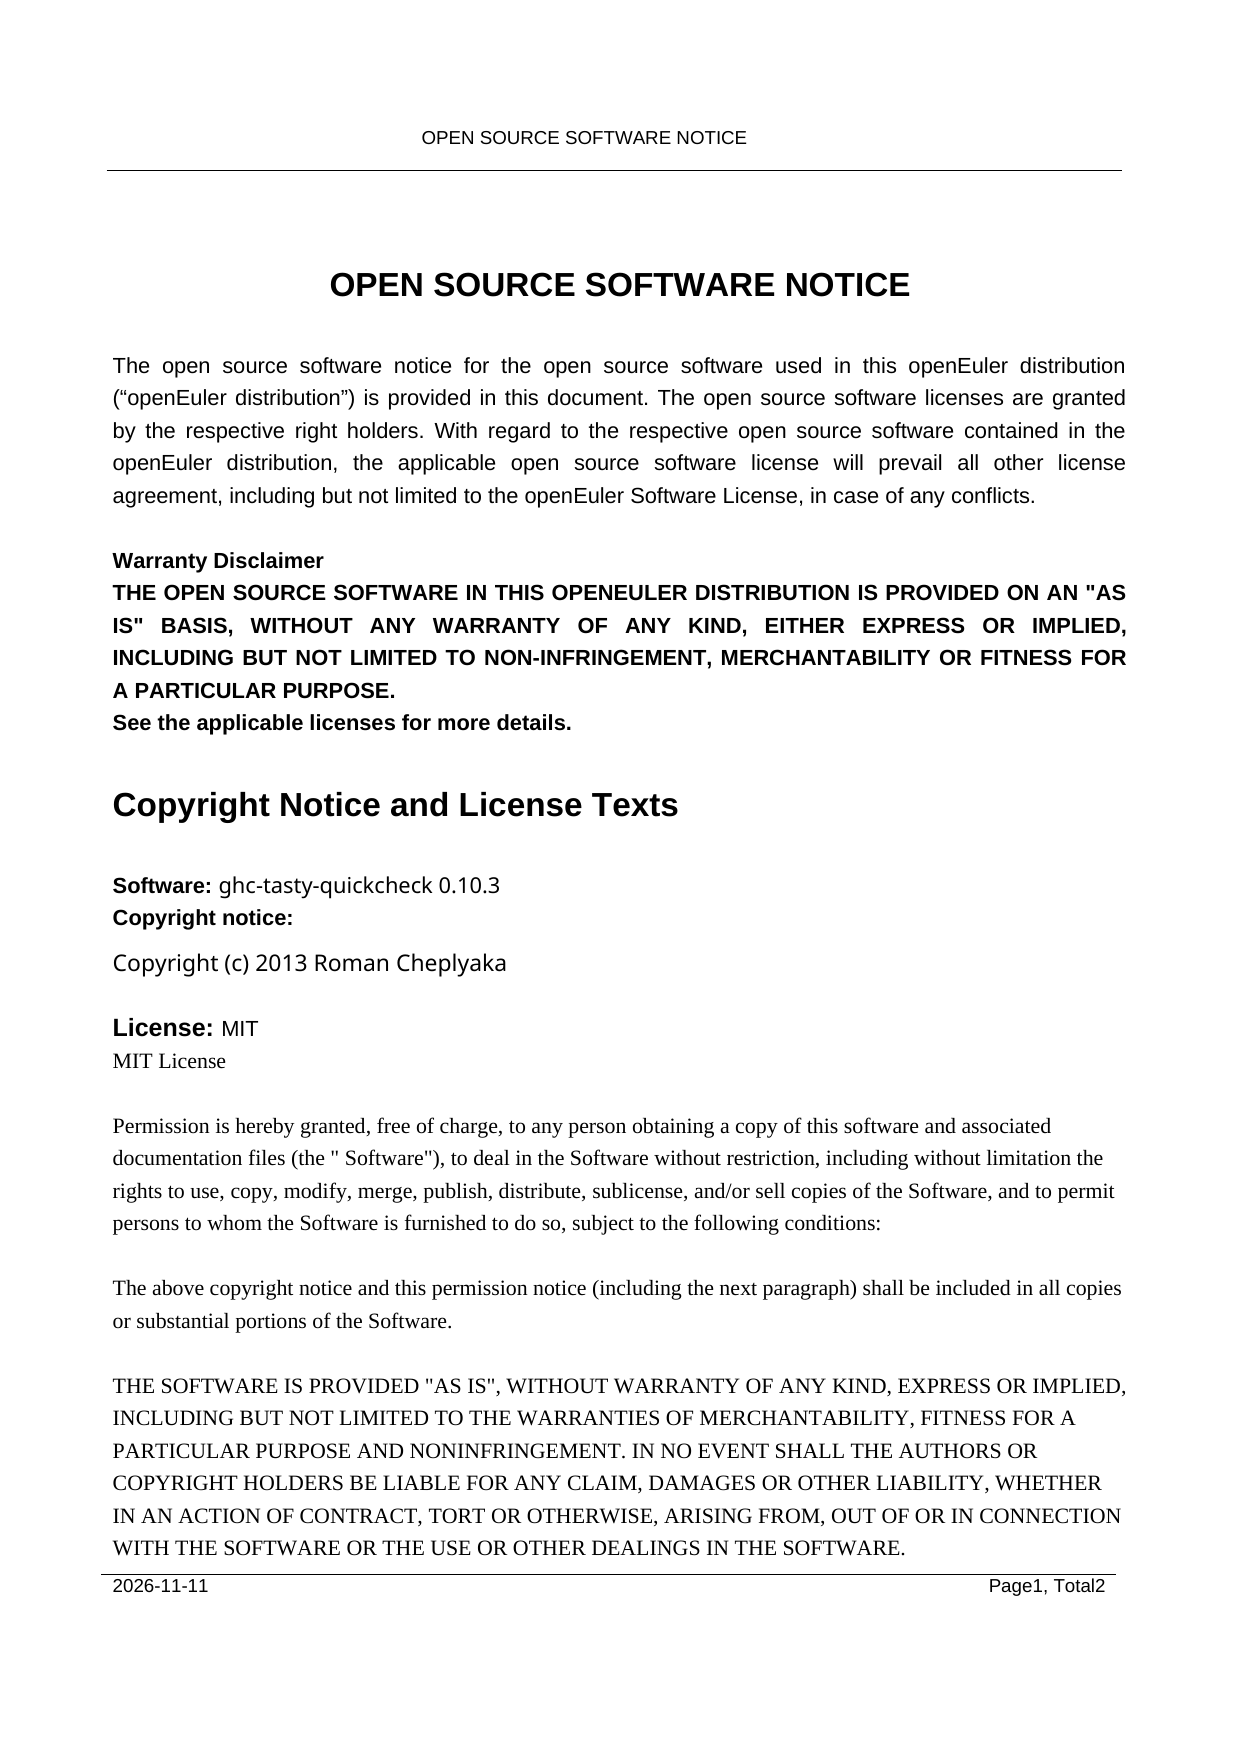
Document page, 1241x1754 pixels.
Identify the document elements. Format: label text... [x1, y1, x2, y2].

text The open source software notice for the open source software used in this openEuler distribution (“openEuler distribution”) is provided in this document. The open source software licenses are granted by the respective right holders. With regard to the respective open source software contained in the openEuler distribution, the applicable open source software license will prevail all other license agreement, including but not limited to the openEuler Software License, in case of any conflicts. [112, 349, 1128, 511]
text License: MIT [112, 1012, 1128, 1044]
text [112, 1044, 1128, 1564]
text OPEN SOURCE SOFTWARE NOTICE [112, 251, 1128, 316]
text Warranty Disclaimer [112, 544, 1128, 576]
title Software: ghc-tasty-quickcheck 0.10.3 [112, 869, 1128, 901]
text Copyright Notice and License Texts [112, 771, 1128, 836]
text Copyright (c) 2013 Roman Cheplyaka [112, 947, 1128, 1012]
text THE OPEN SOURCE SOFTWARE IN THIS OPENEULER DISTRIBUTION IS PROVIDED ON AN "AS IS" BASIS, WITHOUT ANY WARRANTY OF ANY KIND, EITHER EXPRESS OR IMPLIED, INCLUDING BUT NOT LIMITED TO NON-INFRINGEMENT, MERCHANTABILITY OR FITNESS FOR A PARTICULAR PURPOSE. See the applicable licenses for more details. [112, 576, 1128, 739]
text Copyright notice: [112, 901, 1128, 934]
